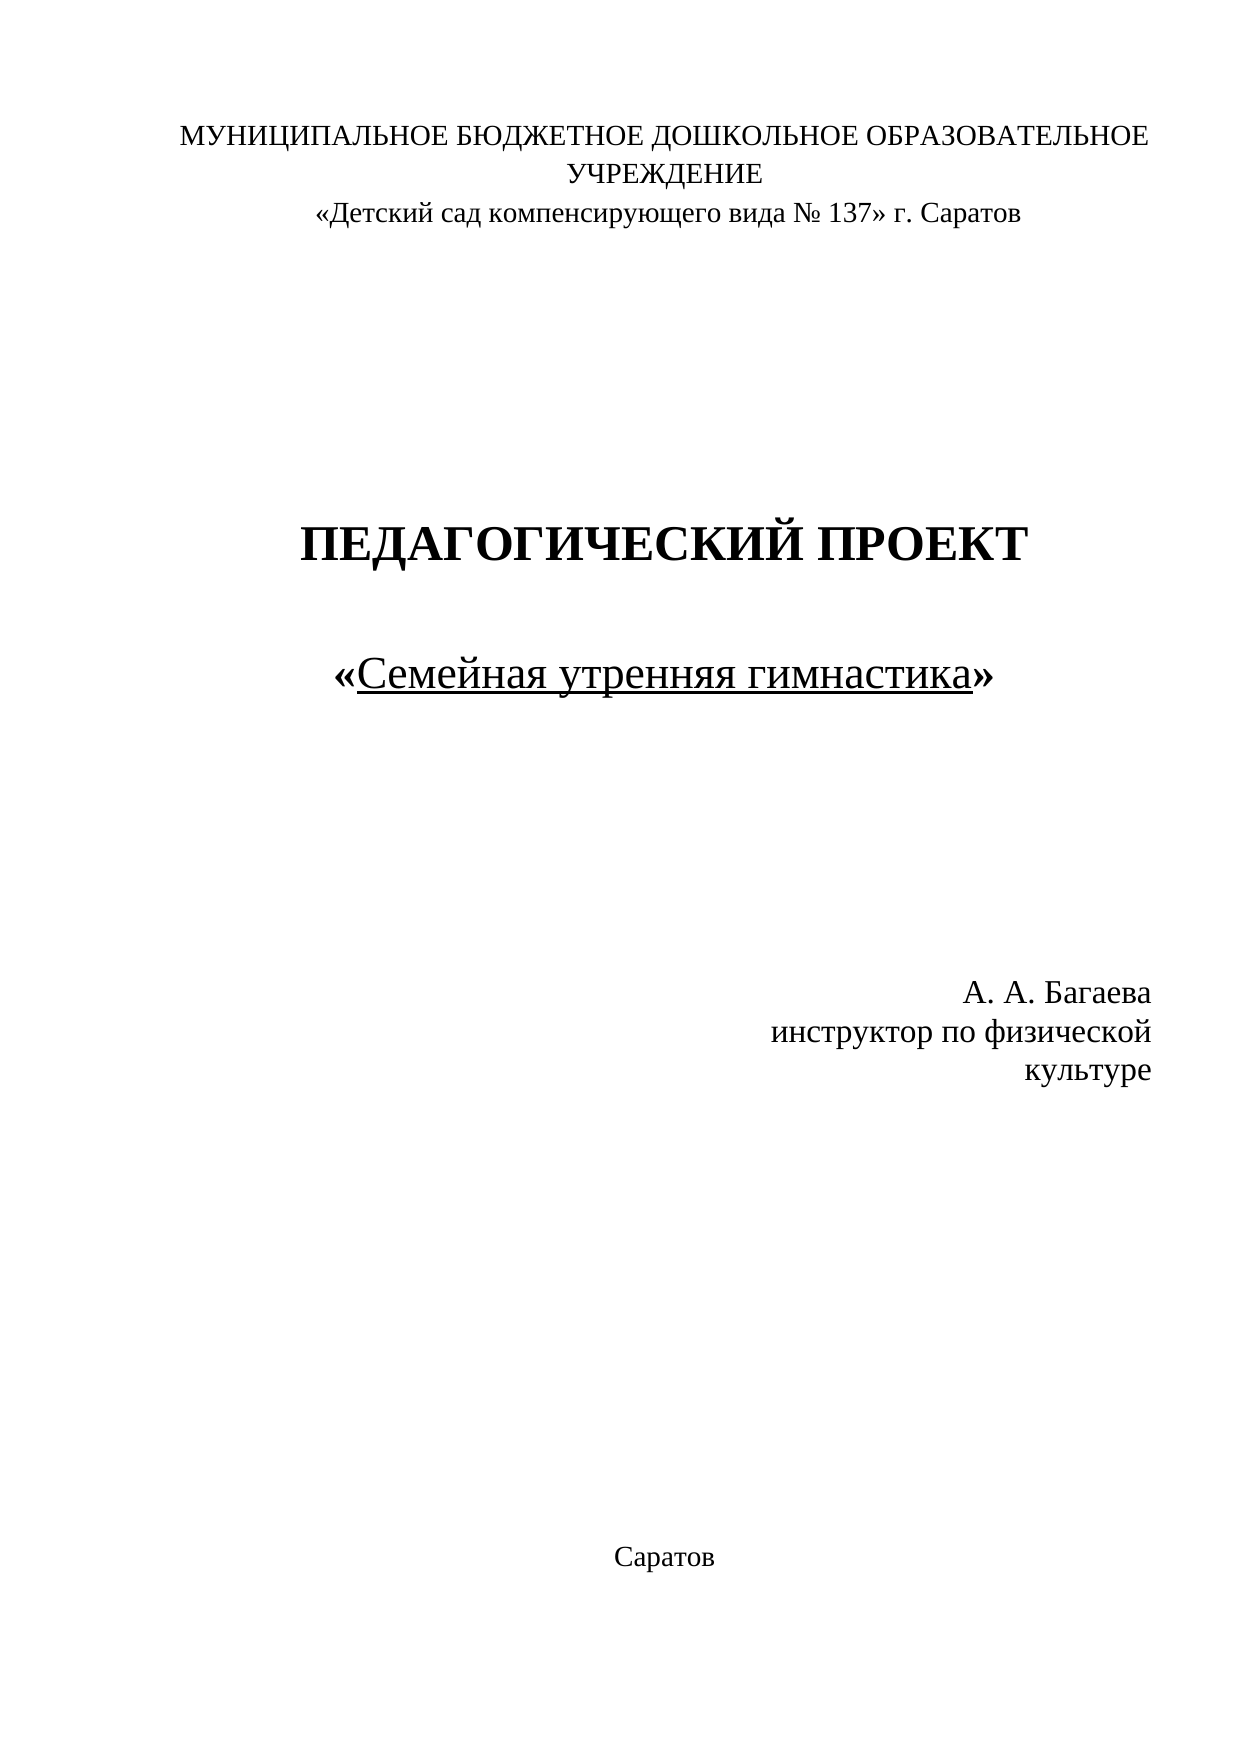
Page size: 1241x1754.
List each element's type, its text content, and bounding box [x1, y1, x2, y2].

text ПЕДАГОГИЧЕСКИЙ ПРОЕКТ [177, 514, 1152, 571]
text Саратов [177, 1539, 1152, 1572]
text культуре [162, 1049, 1152, 1088]
text МУНИЦИПАЛЬНОЕ БЮДЖЕТНОЕ ДОШКОЛЬНОЕ ОБРАЗОВАТЕЛЬНОЕ УЧРЕЖДЕНИЕ [177, 118, 1152, 190]
text «Детский сад компенсирующего вида № 137» г. Саратов [177, 195, 1152, 229]
text А. А. Багаева [162, 973, 1152, 1011]
text инструктор по физической [162, 1011, 1152, 1049]
text «Семейная утренняя гимнастика» [177, 646, 1152, 698]
